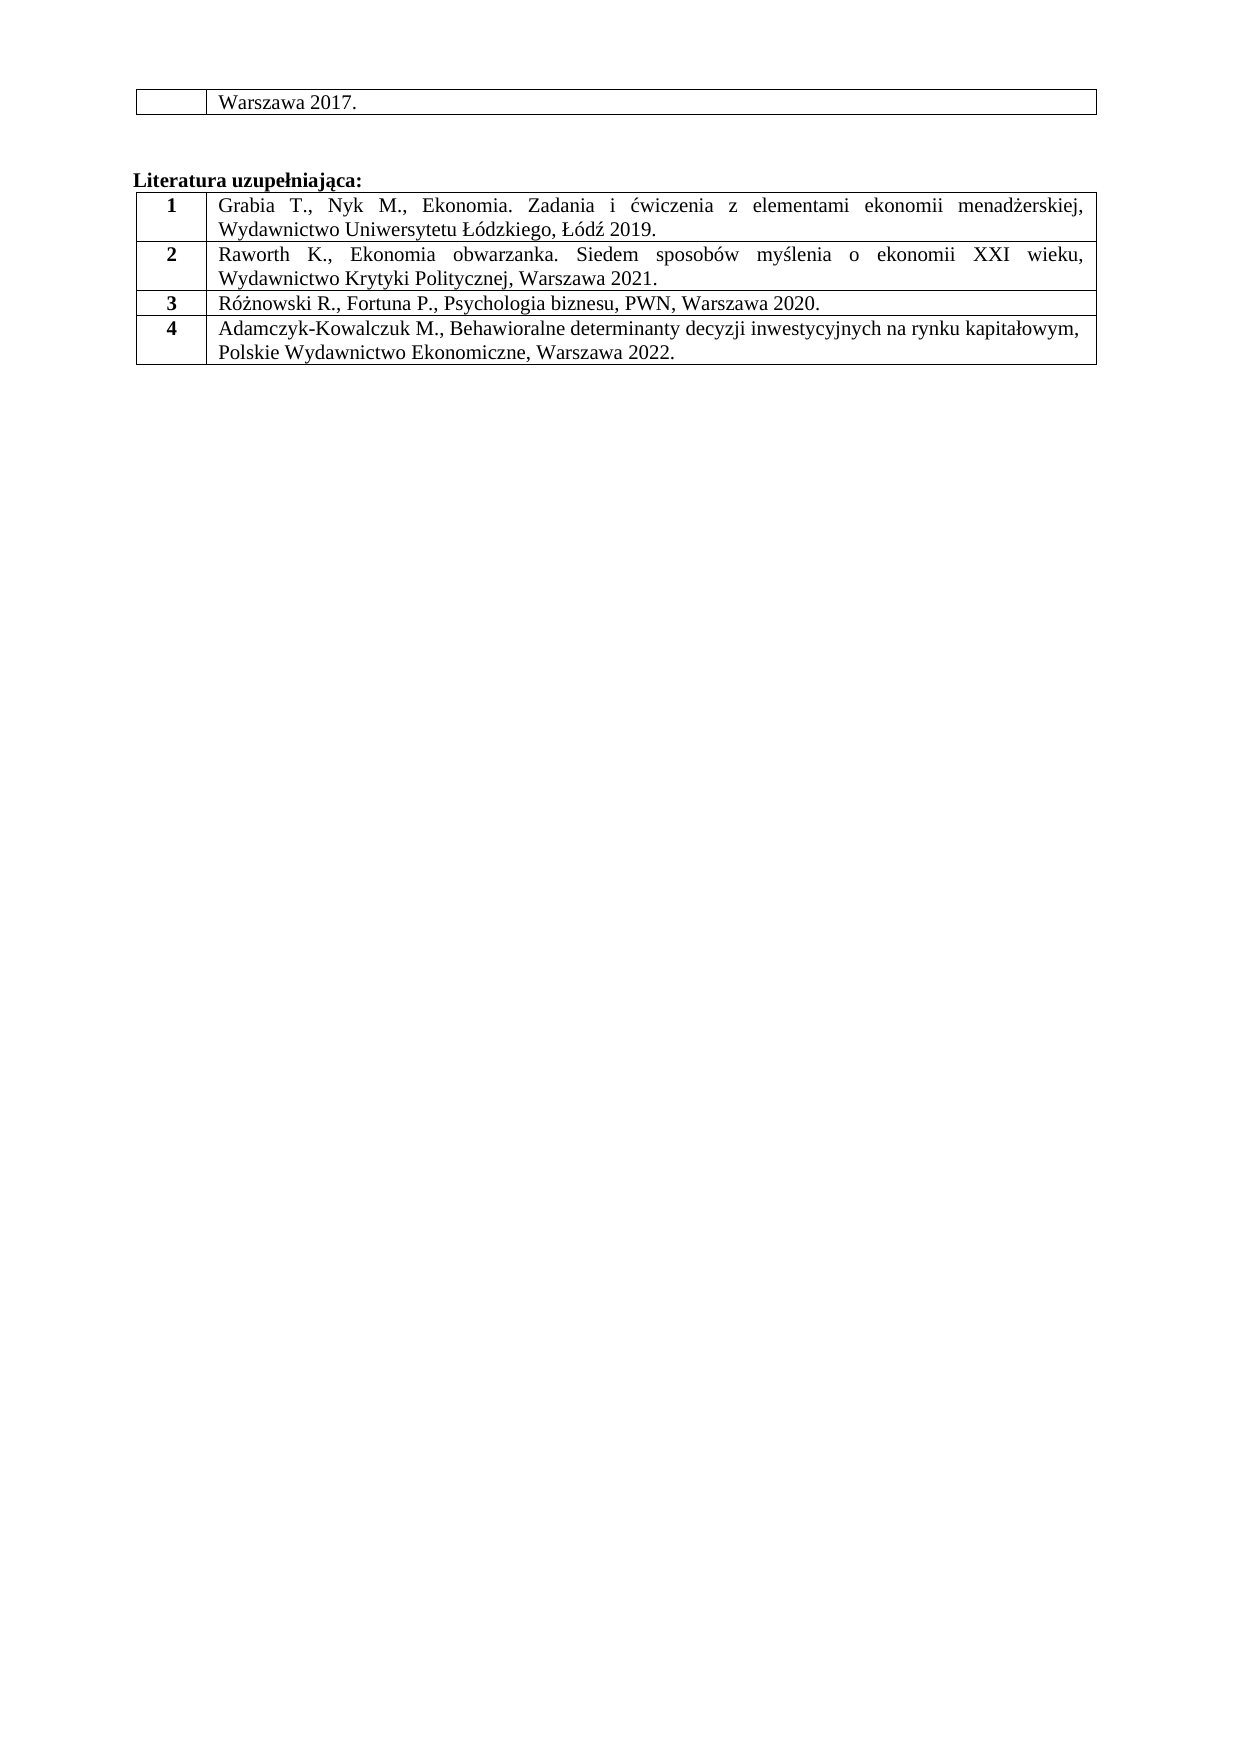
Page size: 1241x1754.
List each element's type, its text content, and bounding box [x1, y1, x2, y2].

table_cell 3 [137, 291, 206, 315]
table_cell Różnowski R., Fortuna P., Psychologia biznesu, PWN, Warszawa 2020. [207, 291, 1096, 315]
table_cell 2 [137, 242, 206, 290]
table_header Grabia T., Nyk M., Ekonomia. Zadania i ćwiczenia z elementami ekonomii menadżerskiej, Wydawnictwo Uniwersytetu Łódzkiego, Łódź 2019. [207, 193, 1096, 241]
table_cell 4 [137, 316, 206, 364]
table_cell Raworth K., Ekonomia obwarzanka. Siedem sposobów myślenia o ekonomii XXI wieku, Wydawnictwo Krytyki Politycznej, Warszawa 2021. [207, 242, 1096, 290]
table_header 1 [137, 193, 206, 241]
table_cell 3 [137, 90, 206, 114]
table_cell Adamczyk-Kowalczuk M., Behawioralne determinanty decyzji inwestycyjnych na rynku kapitałowym, Polskie Wydawnictwo Ekonomiczne, Warszawa 2022. [207, 316, 1096, 364]
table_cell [207, 90, 1096, 114]
text Literatura uzupełniająca: [133, 167, 1092, 192]
